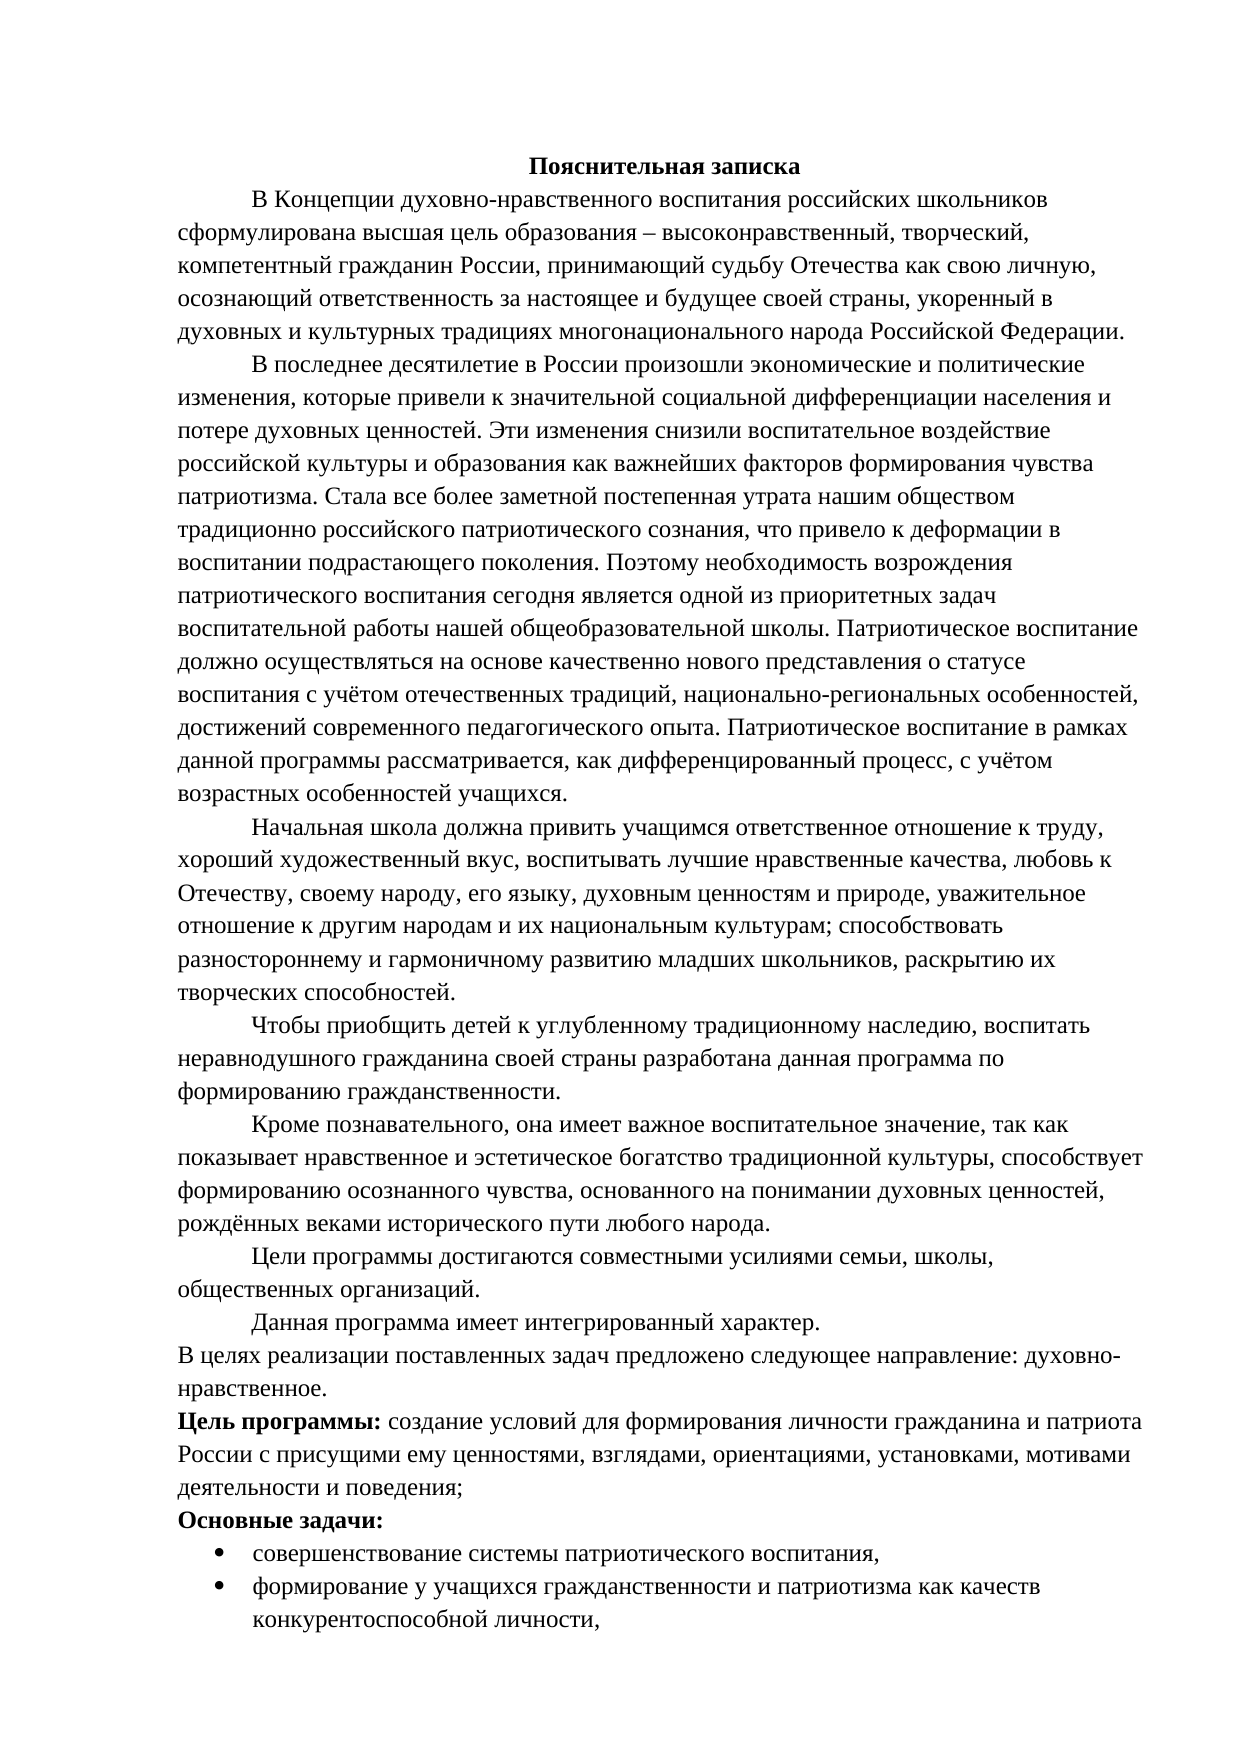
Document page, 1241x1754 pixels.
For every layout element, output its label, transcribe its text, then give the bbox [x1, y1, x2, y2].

text Цели программы достигаются совместными усилиями семьи, школы, общественных организаций. [177, 1241, 1152, 1303]
text Данная программа имеет интегрированный характер. [177, 1307, 1152, 1336]
text В Концепции духовно-нравственного воспитания российских школьников сформулирована высшая цель образования – высоконравственный, творческий, компетентный гражданин России, принимающий судьбу Отечества как свою личную, осознающий ответственность за настоящее и будущее своей страны, укоренный в духовных и культурных традициях многонационального народа Российской Федерации. [177, 184, 1152, 345]
text Кроме познавательного, она имеет важное воспитательное значение, так как показывает нравственное и эстетическое богатство традиционной культуры, способствует формированию осознанного чувства, основанного на понимании духовных ценностей, рождённых веками исторического пути любого народа. [177, 1109, 1152, 1237]
list совершенствование системы патриотического воспитания, [215, 1538, 1152, 1567]
text Основные задачи: [177, 1505, 1152, 1534]
text Цель программы: создание условий для формирования личности гражданина и патриота России с присущими ему ценностями, взглядами, ориентациями, установками, мотивами деятельности и поведения; [177, 1406, 1152, 1501]
text Чтобы приобщить детей к углубленному традиционному наследию, воспитать неравнодушного гражданина своей страны разработана данная программа по формированию гражданственности. [177, 1010, 1152, 1104]
text Начальная школа должна привить учащимся ответственное отношение к труду, хороший художественный вкус, воспитывать лучшие нравственные качества, любовь к Отечеству, своему народу, его языку, духовным ценностям и природе, уважительное отношение к другим народам и их национальным культурам; способствовать разностороннему и гармоничному развитию младших школьников, раскрытию их творческих способностей. [177, 812, 1152, 1005]
text В последнее десятилетие в России произошли экономические и политические изменения, которые привели к значительной социальной дифференциации населения и потере духовных ценностей. Эти изменения снизили воспитательное воздействие российской культуры и образования как важнейших факторов формирования чувства патриотизма. Стала все более заметной постепенная утрата нашим обществом традиционно российского патриотического сознания, что привело к деформации в воспитании подрастающего поколения. Поэтому необходимость возрождения патриотического воспитания сегодня является одной из приоритетных задач воспитательной работы нашей общеобразовательной школы. Патриотическое воспитание должно осуществляться на основе качественно нового представления о статусе воспитания с учётом отечественных традиций, национально-региональных особенностей, достижений современного педагогического опыта. Патриотическое воспитание в рамках данной программы рассматривается, как дифференцированный процесс, с учётом возрастных особенностей учащихся. [177, 349, 1152, 807]
text В целях реализации поставленных задач предложено следующее направление: духовно-нравственное. [177, 1340, 1152, 1402]
list формирование у учащихся гражданственности и патриотизма как качеств конкурентоспособной личности, [215, 1571, 1152, 1633]
text Пояснительная записка [177, 151, 1152, 180]
